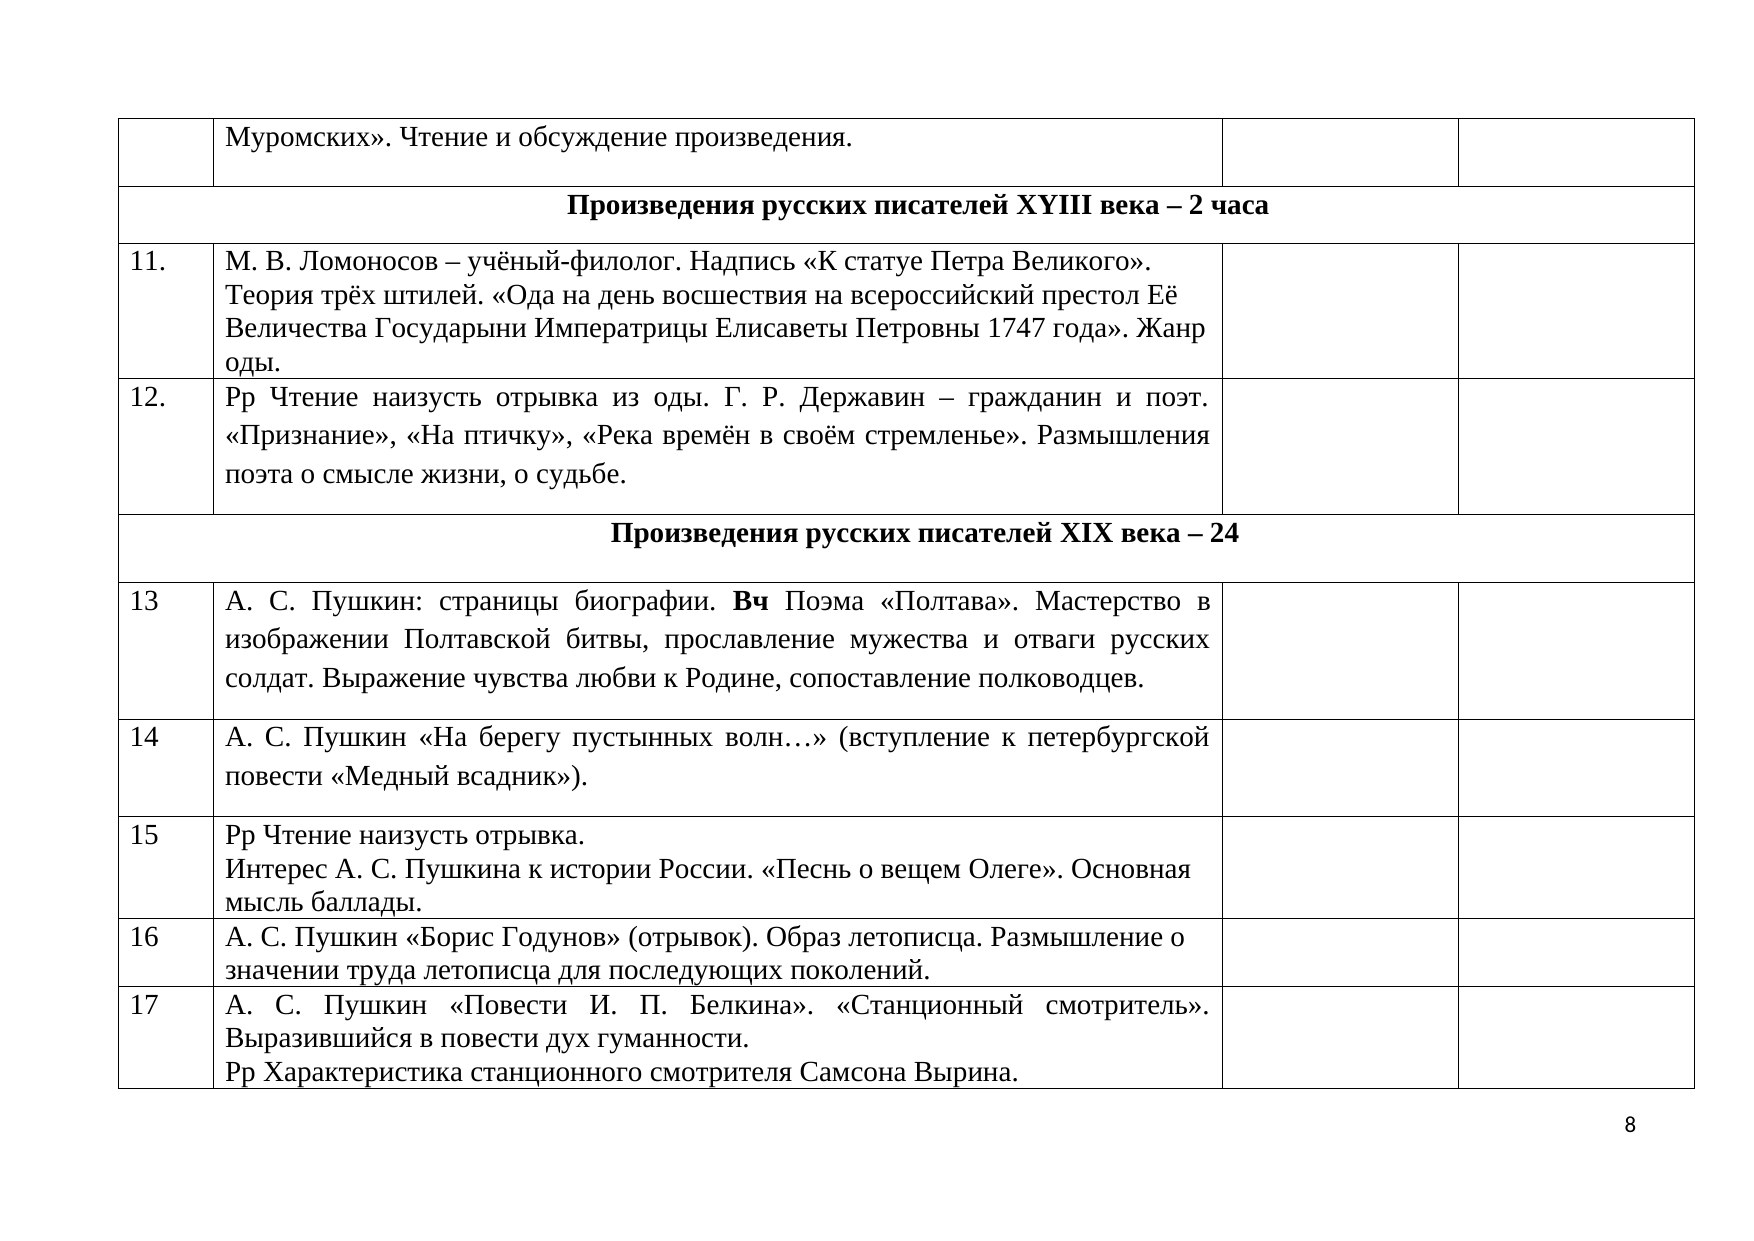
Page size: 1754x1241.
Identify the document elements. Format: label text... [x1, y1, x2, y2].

table_cell [1223, 817, 1458, 918]
table_cell М. В. Ломоносов – учёный-филолог. Надпись «К статуе Петра Великого». Теория трёх штилей. «Ода на день восшествия на всероссийский престол Её Величества Государыни Императрицы Елисаветы Петровны 1747 года». Жанр оды. [214, 244, 1222, 378]
table_cell 10 [119, 119, 213, 186]
table_cell [1459, 817, 1694, 918]
table_cell А. С. Пушкин «Борис Годунов» (отрывок). Образ летописца. Размышление о значении труда летописца для последующих поколений. [214, 919, 1222, 986]
table_cell [1459, 379, 1694, 514]
table_cell 14 [119, 720, 213, 816]
table_cell [1223, 244, 1458, 378]
table_cell [1459, 583, 1694, 718]
table_cell [1223, 379, 1458, 514]
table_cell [214, 119, 1222, 186]
table_cell [1459, 119, 1694, 186]
table_cell А. С. Пушкин: страницы биографии. Вч Поэма «Полтава». Мастерство в изображении Полтавской битвы, прославление мужества и отваги русских солдат. Выражение чувства любви к Родине, сопоставление полководцев. [214, 583, 1222, 718]
table_cell [1223, 119, 1458, 186]
table_cell [1459, 720, 1694, 816]
table_cell А. С. Пушкин «Повести И. П. Белкина». «Станционный смотритель». Выразившийся в повести дух гуманности. Рр Характеристика станционного смотрителя Самсона Вырина. [214, 987, 1222, 1088]
table_cell 17 [119, 987, 213, 1088]
table_cell [1459, 919, 1694, 986]
table_cell 11. [119, 244, 213, 378]
table_cell 15 [119, 817, 213, 918]
table_cell [1223, 720, 1458, 816]
table_cell [1459, 244, 1694, 378]
table_cell [1223, 987, 1458, 1088]
table_cell Произведения русских писателей XIX века – 24 [119, 515, 1694, 582]
table_cell Рр Чтение наизусть отрывка. Интерес А. С. Пушкина к истории России. «Песнь о вещем Олеге». Основная мысль баллады. [214, 817, 1222, 918]
table_cell 16 [119, 919, 213, 986]
table_cell Рр Чтение наизусть отрывка из оды. Г. Р. Державин – гражданин и поэт. «Признание», «На птичку», «Река времён в своём стремленье». Размышления поэта о смысле жизни, о судьбе. [214, 379, 1222, 514]
table_cell А. С. Пушкин «На берегу пустынных волн…» (вступление к петербургской повести «Медный всадник»). [214, 720, 1222, 816]
table_cell Произведения русских писателей XYIII века – 2 часа [119, 187, 1694, 242]
table_cell [1459, 987, 1694, 1088]
table_cell 12. [119, 379, 213, 514]
table_cell 13 [119, 583, 213, 718]
table_cell [1223, 919, 1458, 986]
table_cell [1223, 583, 1458, 718]
